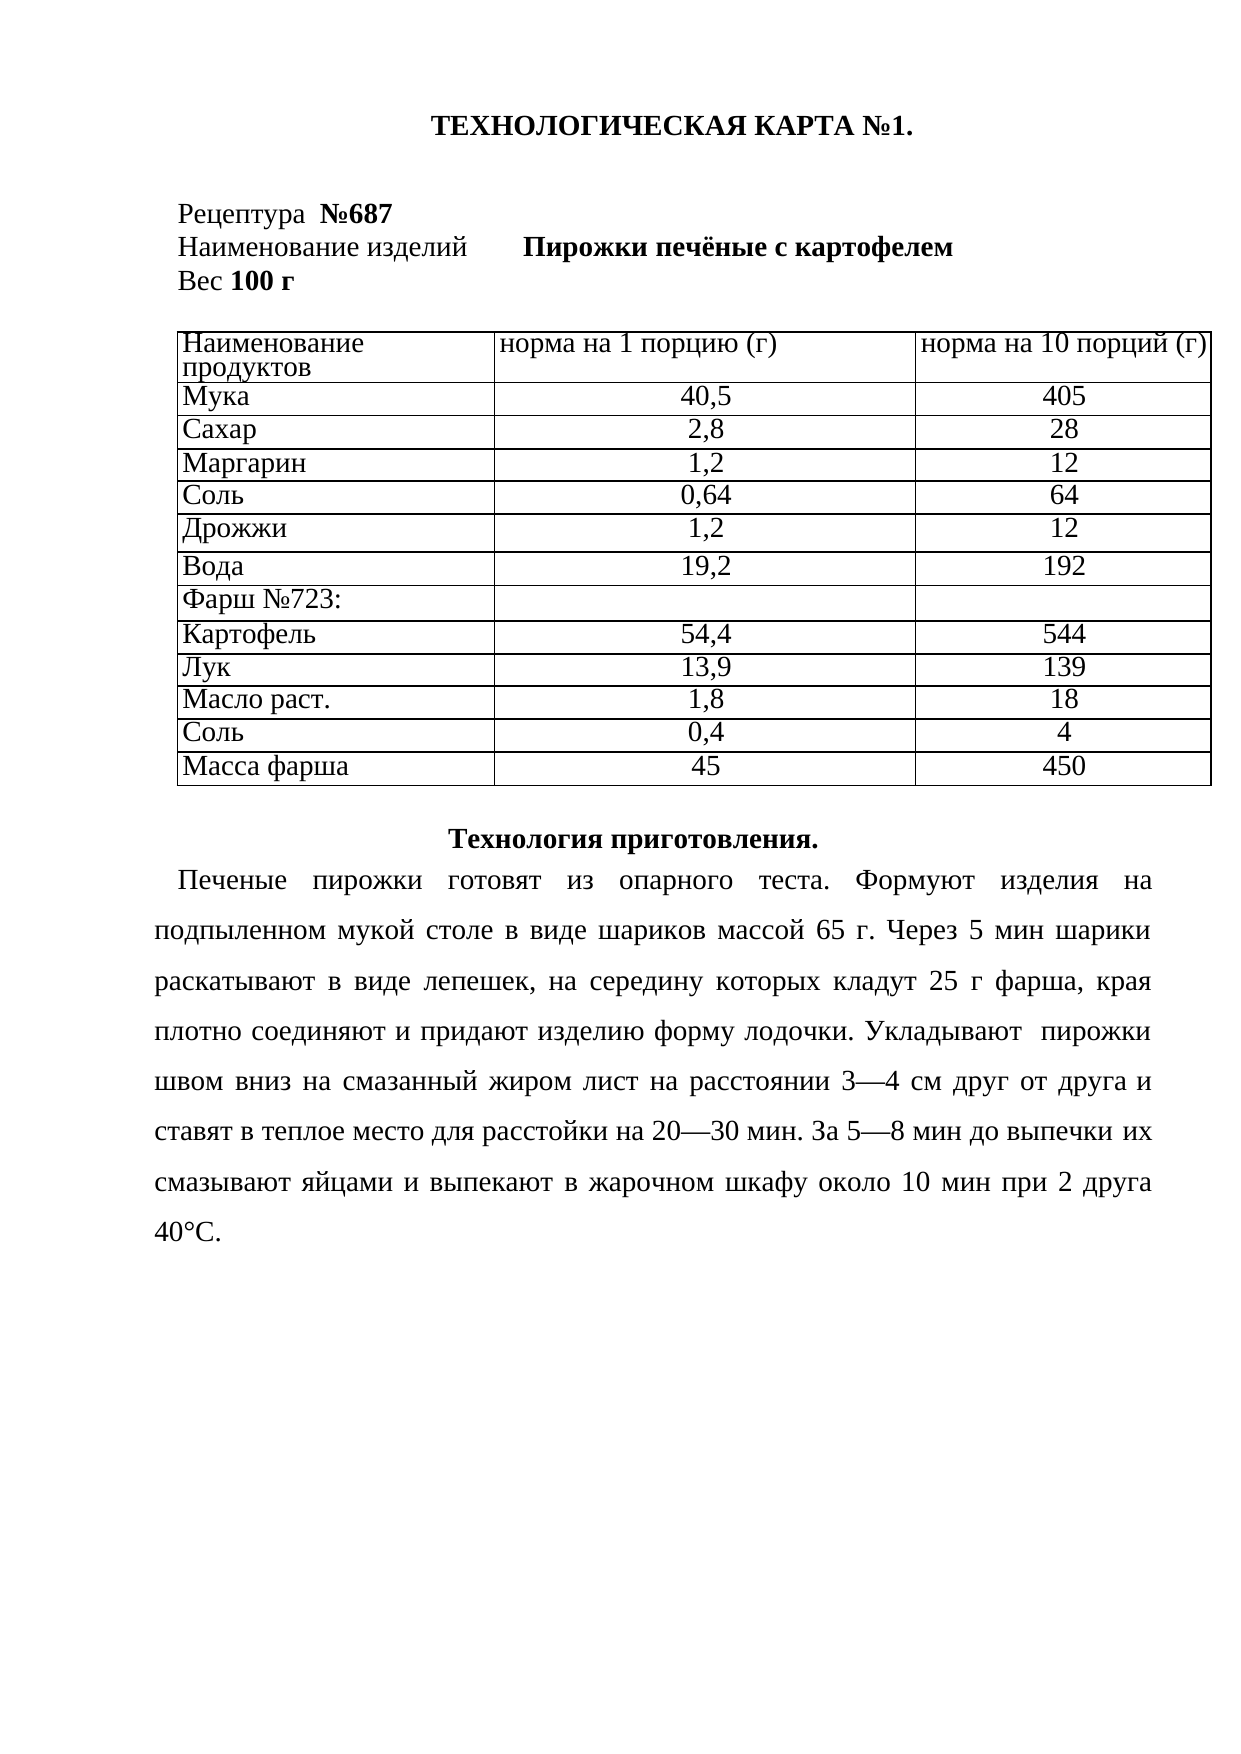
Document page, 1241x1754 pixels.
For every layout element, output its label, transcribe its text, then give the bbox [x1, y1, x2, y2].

text Вес 100 г [177, 263, 1238, 297]
table_cell 405 [916, 383, 1210, 414]
table_cell 12 [916, 515, 1210, 551]
text Рецептура №687 [177, 196, 1238, 229]
table_cell 28 [916, 416, 1210, 448]
table_cell 12 [916, 450, 1210, 480]
table_cell Вода [178, 553, 494, 585]
table_cell 18 [916, 687, 1210, 718]
table_cell Лук [178, 655, 494, 685]
table_cell Дрожжи [178, 515, 494, 551]
table_cell 1,2 [495, 515, 915, 551]
table_cell 2,8 [495, 416, 915, 448]
table_cell 54,4 [495, 622, 915, 653]
table_cell 64 [916, 482, 1210, 513]
subtitle Технология приготовления. [251, 821, 1238, 854]
table_cell Масса фарша [178, 753, 494, 785]
table_cell Мука [178, 383, 494, 414]
table_cell 450 [916, 753, 1210, 785]
text Печеные пирожки готовят из опарного теста. Формуют изделия на подпыленном мукой столе в виде шариков массой 65 г. Через 5 мин шарики раскатывают в виде лепешек, на середину которых кладут 25 г фарша, края плотно соединяют и придают изделию форму лодочки. Укладывают пирожки швом вниз на смазанный жиром лист на расстоянии 3—4 см друг от друга и ставят в теплое место для расстойки на 20—30 мин. За 5—8 мин до выпечки их смазывают яйцами и выпекают в жарочном шкафу около 10 мин при 2 друга 40°С. [154, 862, 1152, 1248]
table_header норма на 10 порций (г) [916, 333, 1210, 382]
table_cell 13,9 [495, 655, 915, 685]
table_cell 1,2 [495, 450, 915, 480]
table_cell 45 [495, 753, 915, 785]
table_cell 192 [916, 553, 1210, 585]
table_cell Маргарин [178, 450, 494, 480]
table_cell [495, 586, 915, 620]
text Наименование изделий Пирожки печёные с картофелем [177, 229, 1238, 263]
table_cell 4 [916, 720, 1210, 751]
table_cell 0,64 [495, 482, 915, 513]
table_cell 0,4 [495, 720, 915, 751]
table_cell 19,2 [495, 553, 915, 585]
subtitle ТЕХНОЛОГИЧЕСКАЯ КАРТА №1. [154, 108, 1189, 142]
table_cell 40,5 [495, 383, 915, 414]
table_cell Соль [178, 482, 494, 513]
table_cell [916, 586, 1210, 620]
table_cell Сахар [178, 416, 494, 448]
table_cell 139 [916, 655, 1210, 685]
table_cell 1,8 [495, 687, 915, 718]
table_cell Фарш №723: [178, 586, 494, 620]
table_header Наименование продуктов [178, 333, 494, 382]
table_cell 544 [916, 622, 1210, 653]
table_cell Картофель [178, 622, 494, 653]
table_header норма на 1 порцию (г) [495, 333, 915, 382]
table_cell Соль [178, 720, 494, 751]
table_cell Масло раст. [178, 687, 494, 718]
